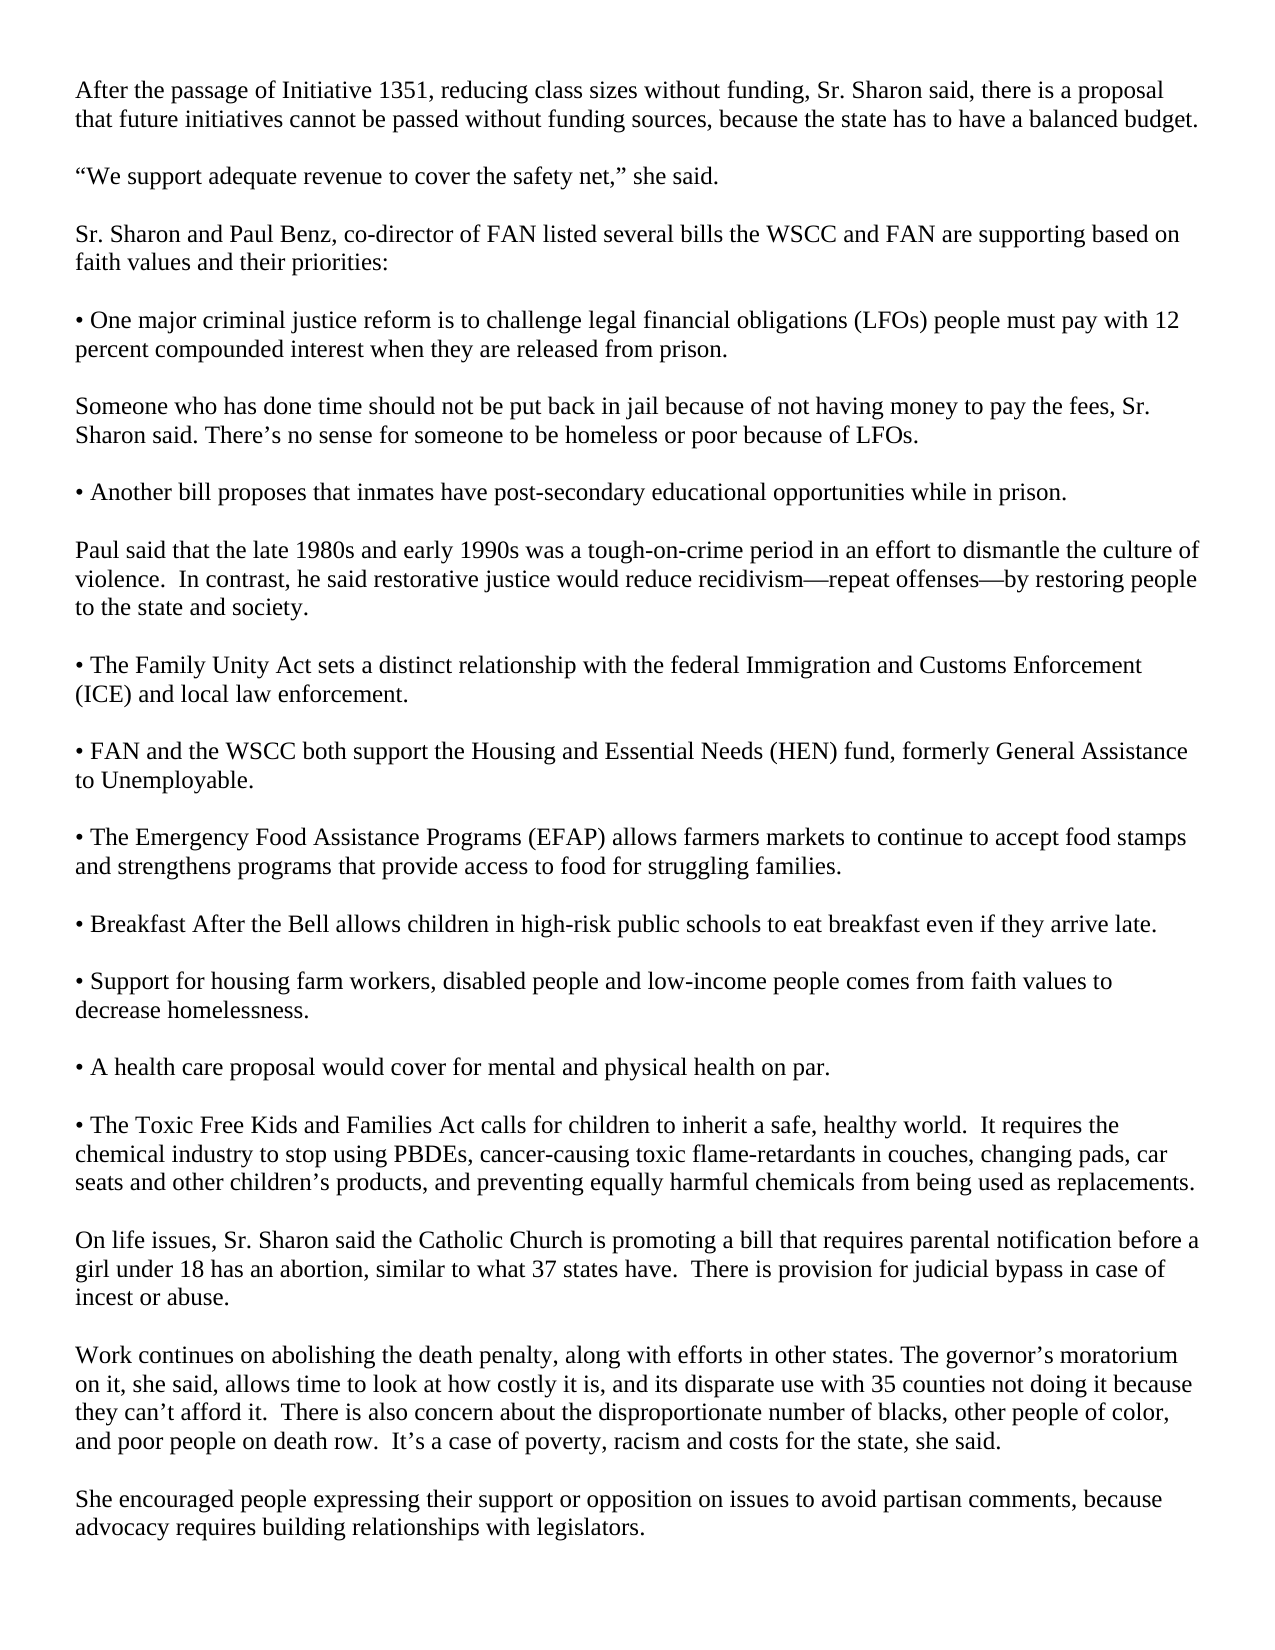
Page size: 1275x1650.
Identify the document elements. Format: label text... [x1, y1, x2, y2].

text • FAN and the WSCC both support the Housing and Essential Needs (HEN) fund, formerly General Assistance to Unemployable. [75, 736, 1200, 794]
text • The Toxic Free Kids and Families Act calls for children to inherit a safe, healthy world. It requires the chemical industry to stop using PBDEs, cancer-causing toxic flame-retardants in couches, changing pads, car seats and other children’s products, and preventing equally harmful chemicals from being used as replacements. [75, 1110, 1200, 1196]
text • Breakfast After the Bell allows children in high-risk public schools to eat breakfast even if they arrive late. [75, 909, 1200, 937]
text • Support for housing farm workers, disabled people and low-income people comes from faith values to decrease homelessness. [75, 966, 1200, 1024]
text Someone who has done time should not be put back in jail because of not having money to pay the fees, Sr. Sharon said. There’s no sense for someone to be homeless or poor because of LFOs. [75, 391, 1200, 449]
text • The Emergency Food Assistance Programs (EFAP) allows farmers markets to continue to accept food stamps and strengthens programs that provide access to food for struggling families. [75, 822, 1200, 880]
text Sr. Sharon and Paul Benz, co-director of FAN listed several bills the WSCC and FAN are supporting based on faith values and their priorities: [75, 219, 1200, 276]
text After the passage of Initiative 1351, reducing class sizes without funding, Sr. Sharon said, there is a proposal that future initiatives cannot be passed without funding sources, because the state has to have a balanced budget. [75, 75, 1200, 132]
text Work continues on abolishing the death penalty, along with efforts in other states. The governor’s moratorium on it, she said, allows time to look at how costly it is, and its disparate use with 35 counties not doing it because they can’t afford it. There is also concern about the disproportionate number of blacks, other people of color, and poor people on death row. It’s a case of poverty, racism and costs for the state, she said. [75, 1340, 1200, 1455]
text She encouraged people expressing their support or opposition on issues to avoid partisan comments, because advocacy requires building relationships with legislators. [75, 1484, 1200, 1541]
text • The Family Unity Act sets a distinct relationship with the federal Immigration and Customs Enforcement (ICE) and local law enforcement. [75, 650, 1200, 707]
text On life issues, Sr. Sharon said the Catholic Church is promoting a bill that requires parental notification before a girl under 18 has an abortion, similar to what 37 states have. There is provision for judicial bypass in case of incest or abuse. [75, 1225, 1200, 1311]
text • A health care proposal would cover for mental and physical health on par. [75, 1052, 1200, 1081]
text Paul said that the late 1980s and early 1990s was a tough-on-crime period in an effort to dismantle the culture of violence. In contrast, he said restorative justice would reduce recidivism—repeat offenses—by restoring people to the state and society. [75, 535, 1200, 621]
text • One major criminal justice reform is to challenge legal financial obligations (LFOs) people must pay with 12 percent compounded interest when they are released from prison. [75, 305, 1200, 362]
text • Another bill proposes that inmates have post-secondary educational opportunities while in prison. [75, 477, 1200, 506]
text “We support adequate revenue to cover the safety net,” she said. [75, 161, 1200, 190]
